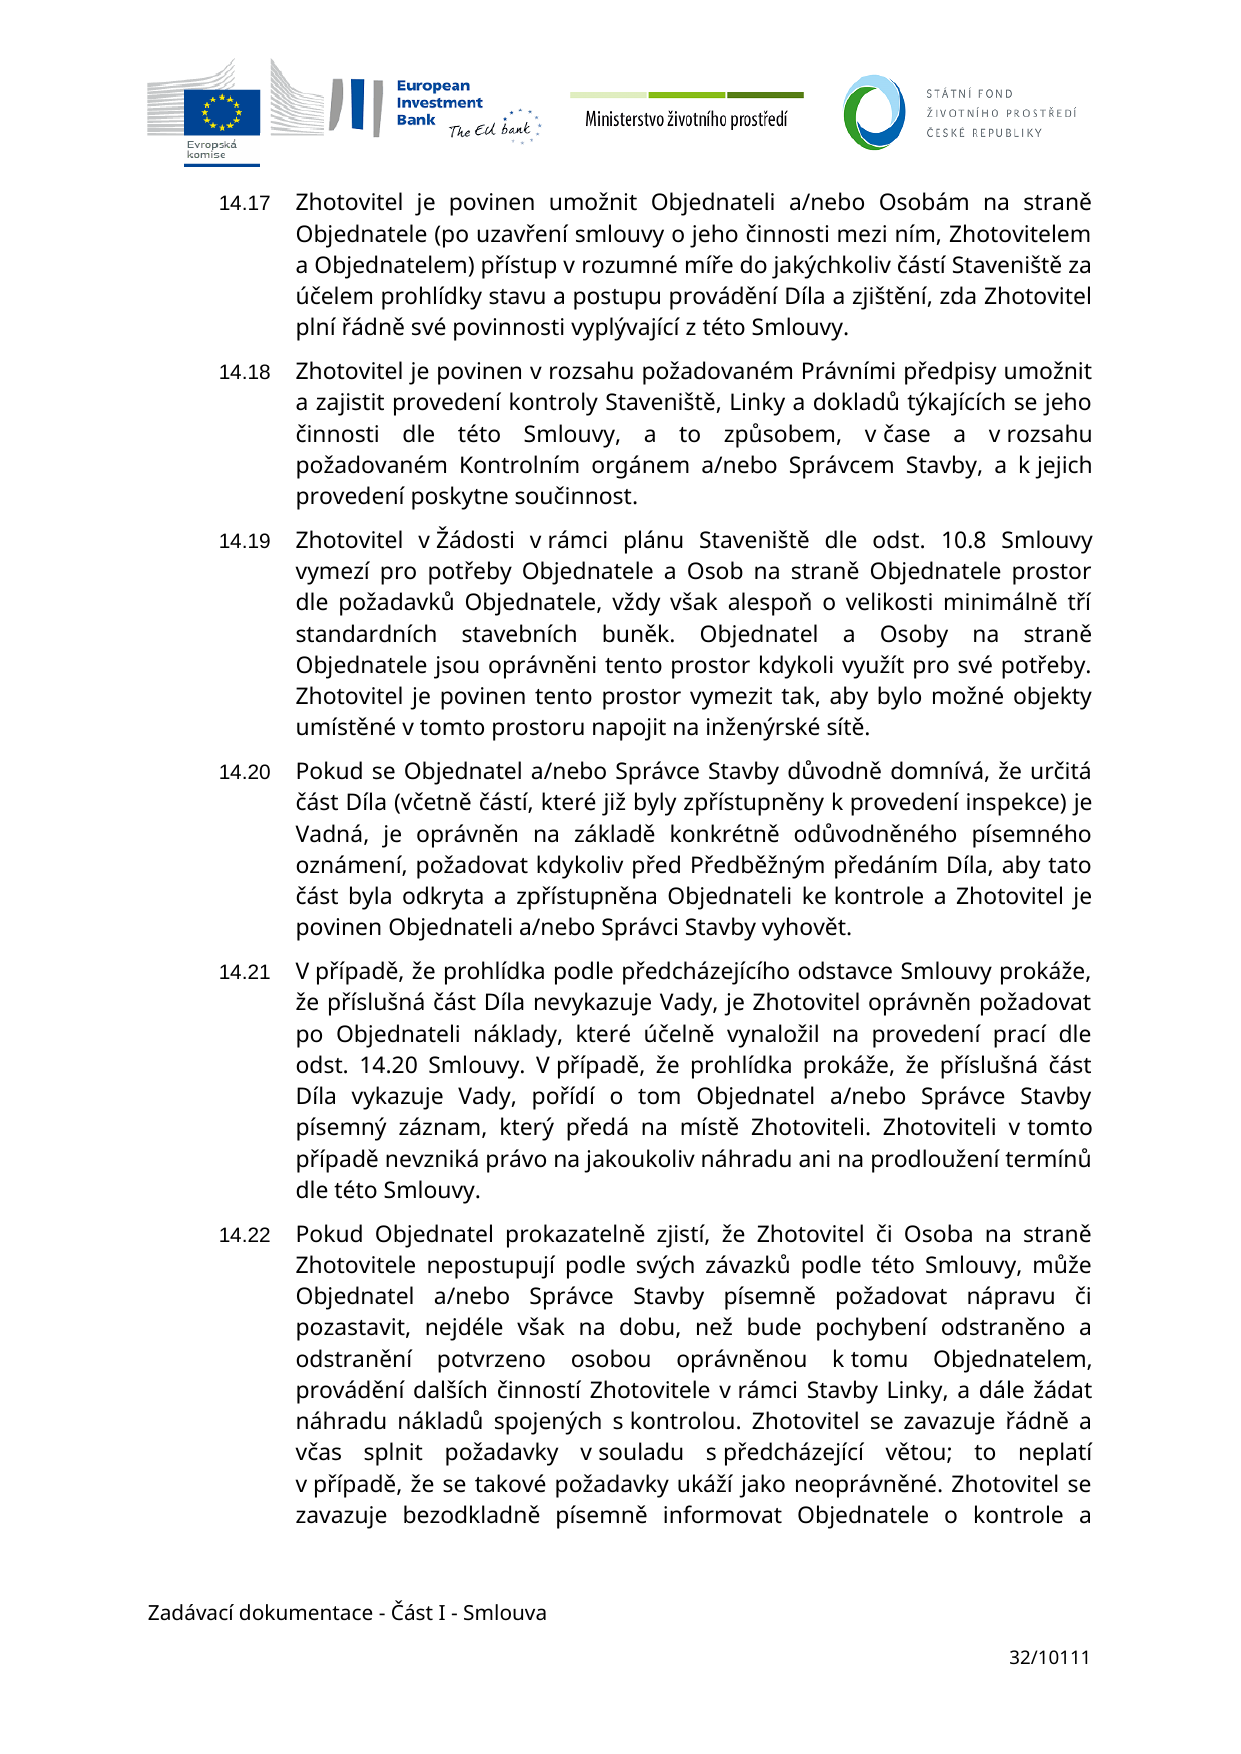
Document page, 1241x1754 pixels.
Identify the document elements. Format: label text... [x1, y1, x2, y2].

list V případě, že prohlídka podle předcházejícího odstavce Smlouvy prokáže, že příslušná část Díla nevykazuje Vady, je Zhotovitel oprávněn požadovat po Objednateli náklady, které účelně vynaložil na provedení prací dle odst. 14.20 Smlouvy. V případě, že prohlídka prokáže, že příslušná část Díla vykazuje Vady, pořídí o tom Objednatel a/nebo Správce Stavby písemný záznam, který předá na místě Zhotoviteli. Zhotoviteli v tomto případě nevzniká právo na jakoukoliv náhradu ani na prodloužení termínů dle této Smlouvy. [218, 955, 1093, 1205]
list Zhotovitel je povinen v rozsahu požadovaném Právními předpisy umožnit a zajistit provedení kontroly Staveniště, Linky a dokladů týkajících se jeho činnosti dle této Smlouvy, a to způsobem, v čase a v rozsahu požadovaném Kontrolním orgánem a/nebo Správcem Stavby, a k jejich provedení poskytne součinnost. [218, 355, 1093, 511]
list Zhotovitel je povinen umožnit Objednateli a/nebo Osobám na straně Objednatele (po uzavření smlouvy o jeho činnosti mezi ním, Zhotovitelem a Objednatelem) přístup v rozumné míře do jakýchkoliv částí Staveniště za účelem prohlídky stavu a postupu provádění Díla a zjištění, zda Zhotovitel plní řádně své povinnosti vyplývající z této Smlouvy. [218, 186, 1093, 342]
list Zhotovitel v Žádosti v rámci plánu Staveniště dle odst. 10.8 Smlouvy vymezí pro potřeby Objednatele a Osob na straně Objednatele prostor dle požadavků Objednatele, vždy však alespoň o velikosti minimálně tří standardních stavebních buněk. Objednatel a Osoby na straně Objednatele jsou oprávněni tento prostor kdykoli využít pro své potřeby. Zhotovitel je povinen tento prostor vymezit tak, aby bylo možné objekty umístěné v tomto prostoru napojit na inženýrské sítě. [218, 524, 1093, 742]
picture [147, 55, 1092, 167]
list Pokud se Objednatel a/nebo Správce Stavby důvodně domnívá, že určitá část Díla (včetně částí, které již byly zpřístupněny k provedení inspekce) je Vadná, je oprávněn na základě konkrétně odůvodněného písemného oznámení, požadovat kdykoliv před Předběžným předáním Díla, aby tato část byla odkryta a zpřístupněna Objednateli ke kontrole a Zhotovitel je povinen Objednateli a/nebo Správci Stavby vyhovět. [218, 755, 1093, 942]
